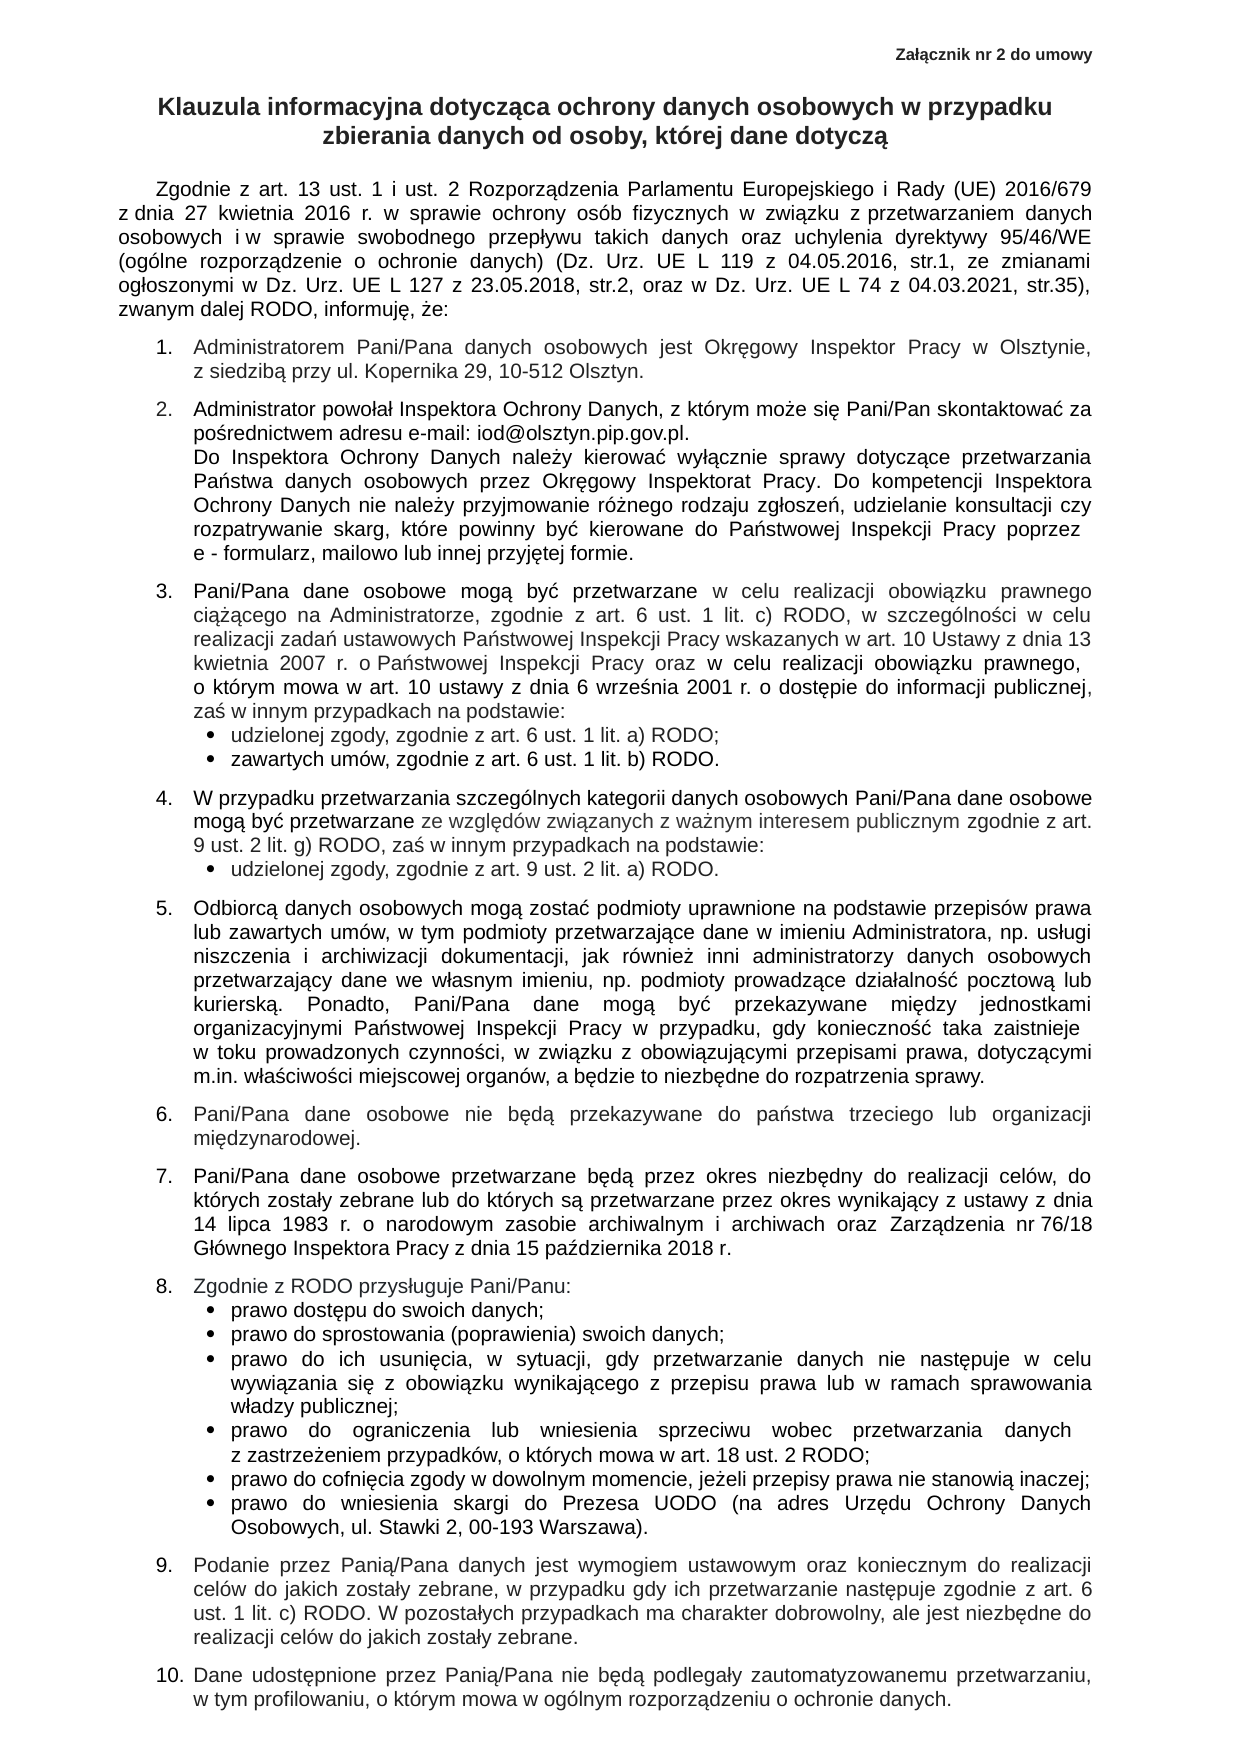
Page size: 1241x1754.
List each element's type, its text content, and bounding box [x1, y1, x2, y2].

list Administratorem Pani/Pana danych osobowych jest Okręgowy Inspektor Pracy w Olsztynie, z siedzibą przy ul. Kopernika 29, 10-512 Olsztyn. [156, 335, 1092, 383]
list prawo do wniesienia skargi do Prezesa UODO (na adres Urzędu Ochrony Danych Osobowych, ul. Stawki 2, 00-193 Warszawa). [207, 1490, 1092, 1538]
subtitle Klauzula informacyjna dotycząca ochrony danych osobowych w przypadku zbierania danych od osoby, której dane dotyczą [118, 92, 1092, 150]
list Odbiorcą danych osobowych mogą zostać podmioty uprawnione na podstawie przepisów prawa lub zawartych umów, w tym podmioty przetwarzające dane w imieniu Administratora, np. usługi niszczenia i archiwizacji dokumentacji, jak również inni administratorzy danych osobowych przetwarzający dane we własnym imieniu, np. podmioty prowadzące działalność pocztową lub kurierską. Ponadto, Pani/Pana dane mogą być przekazywane między jednostkami organizacyjnymi Państwowej Inspekcji Pracy w przypadku, gdy konieczność taka zaistnieje w toku prowadzonych czynności, w związku z obowiązującymi przepisami prawa, dotyczącymi m.in. właściwości miejscowej organów, a będzie to niezbędne do rozpatrzenia sprawy. [156, 896, 1092, 1087]
list Administrator powołał Inspektora Ochrony Danych, z którym może się Pani/Pan skontaktować za pośrednictwem adresu e-mail: iod@olsztyn.pip.gov.pl. [156, 397, 1092, 445]
list prawo do ich usunięcia, w sytuacji, gdy przetwarzanie danych nie następuje w celu wywiązania się z obowiązku wynikającego z przepisu prawa lub w ramach sprawowania władzy publicznej; [207, 1346, 1092, 1418]
list Dane udostępnione przez Panią/Pana nie będą podlegały zautomatyzowanemu przetwarzaniu, w tym profilowaniu, o którym mowa w ogólnym rozporządzeniu o ochronie danych. [156, 1663, 1092, 1711]
list Pani/Pana dane osobowe nie będą przekazywane do państwa trzeciego lub organizacji międzynarodowej. [156, 1102, 1092, 1150]
list udzielonej zgody, zgodnie z art. 9 ust. 2 lit. a) RODO. [207, 857, 1092, 881]
list prawo do sprostowania (poprawienia) swoich danych; [207, 1322, 1092, 1346]
list Podanie przez Panią/Pana danych jest wymogiem ustawowym oraz koniecznym do realizacji celów do jakich zostały zebrane, w przypadku gdy ich przetwarzanie następuje zgodnie z art. 6 ust. 1 lit. c) RODO. W pozostałych przypadkach ma charakter dobrowolny, ale jest niezbędne do realizacji celów do jakich zostały zebrane. [156, 1553, 1092, 1649]
list W przypadku przetwarzania szczególnych kategorii danych osobowych Pani/Pana dane osobowe mogą być przetwarzane ze względów związanych z ważnym interesem publicznym zgodnie z art. 9 ust. 2 lit. g) RODO, zaś w innym przypadkach na podstawie: [156, 785, 1092, 857]
list Pani/Pana dane osobowe przetwarzane będą przez okres niezbędny do realizacji celów, do których zostały zebrane lub do których są przetwarzane przez okres wynikający z ustawy z dnia 14 lipca 1983 r. o narodowym zasobie archiwalnym i archiwach oraz Zarządzenia nr 76/18 Głównego Inspektora Pracy z dnia 15 października 2018 r. [156, 1164, 1092, 1260]
list Zgodnie z RODO przysługuje Pani/Panu: [156, 1274, 1092, 1298]
list udzielonej zgody, zgodnie z art. 6 ust. 1 lit. a) RODO; [207, 723, 1092, 747]
list prawo do cofnięcia zgody w dowolnym momencie, jeżeli przepisy prawa nie stanowią inaczej; [207, 1466, 1092, 1490]
list zawartych umów, zgodnie z art. 6 ust. 1 lit. b) RODO. [207, 747, 1092, 771]
list prawo do ograniczenia lub wniesienia sprzeciwu wobec przetwarzania danych z zastrzeżeniem przypadków, o których mowa w art. 18 ust. 2 RODO; [207, 1418, 1092, 1466]
list prawo dostępu do swoich danych; [207, 1298, 1092, 1322]
text Do Inspektora Ochrony Danych należy kierować wyłącznie sprawy dotyczące przetwarzania Państwa danych osobowych przez Okręgowy Inspektorat Pracy. Do kompetencji Inspektora Ochrony Danych nie należy przyjmowanie różnego rodzaju zgłoszeń, udzielanie konsultacji czy rozpatrywanie skarg, które powinny być kierowane do Państwowej Inspekcji Pracy poprzez e - formularz, mailowo lub innej przyjętej formie. [193, 445, 1092, 565]
text Zgodnie z art. 13 ust. 1 i ust. 2 Rozporządzenia Parlamentu Europejskiego i Rady (UE) 2016/679 z dnia 27 kwietnia 2016 r. w sprawie ochrony osób fizycznych w związku z przetwarzaniem danych osobowych i w sprawie swobodnego przepływu takich danych oraz uchylenia dyrektywy 95/46/WE (ogólne rozporządzenie o ochronie danych) (Dz. Urz. UE L 119 z 04.05.2016, str.1, ze zmianami ogłoszonymi w Dz. Urz. UE L 127 z 23.05.2018, str.2, oraz w Dz. Urz. UE L 74 z 04.03.2021, str.35), zwanym dalej RODO, informuję, że: [118, 177, 1092, 320]
list Pani/Pana dane osobowe mogą być przetwarzane w celu realizacji obowiązku prawnego ciążącego na Administratorze, zgodnie z art. 6 ust. 1 lit. c) RODO, w szczególności w celu realizacji zadań ustawowych Państwowej Inspekcji Pracy wskazanych w art. 10 Ustawy z dnia 13 kwietnia 2007 r. o Państwowej Inspekcji Pracy oraz w celu realizacji obowiązku prawnego, o którym mowa w art. 10 ustawy z dnia 6 września 2001 r. o dostępie do informacji publicznej, zaś w innym przypadkach na podstawie: [156, 579, 1092, 723]
subtitle Załącznik nr 2 do umowy [118, 44, 1092, 63]
